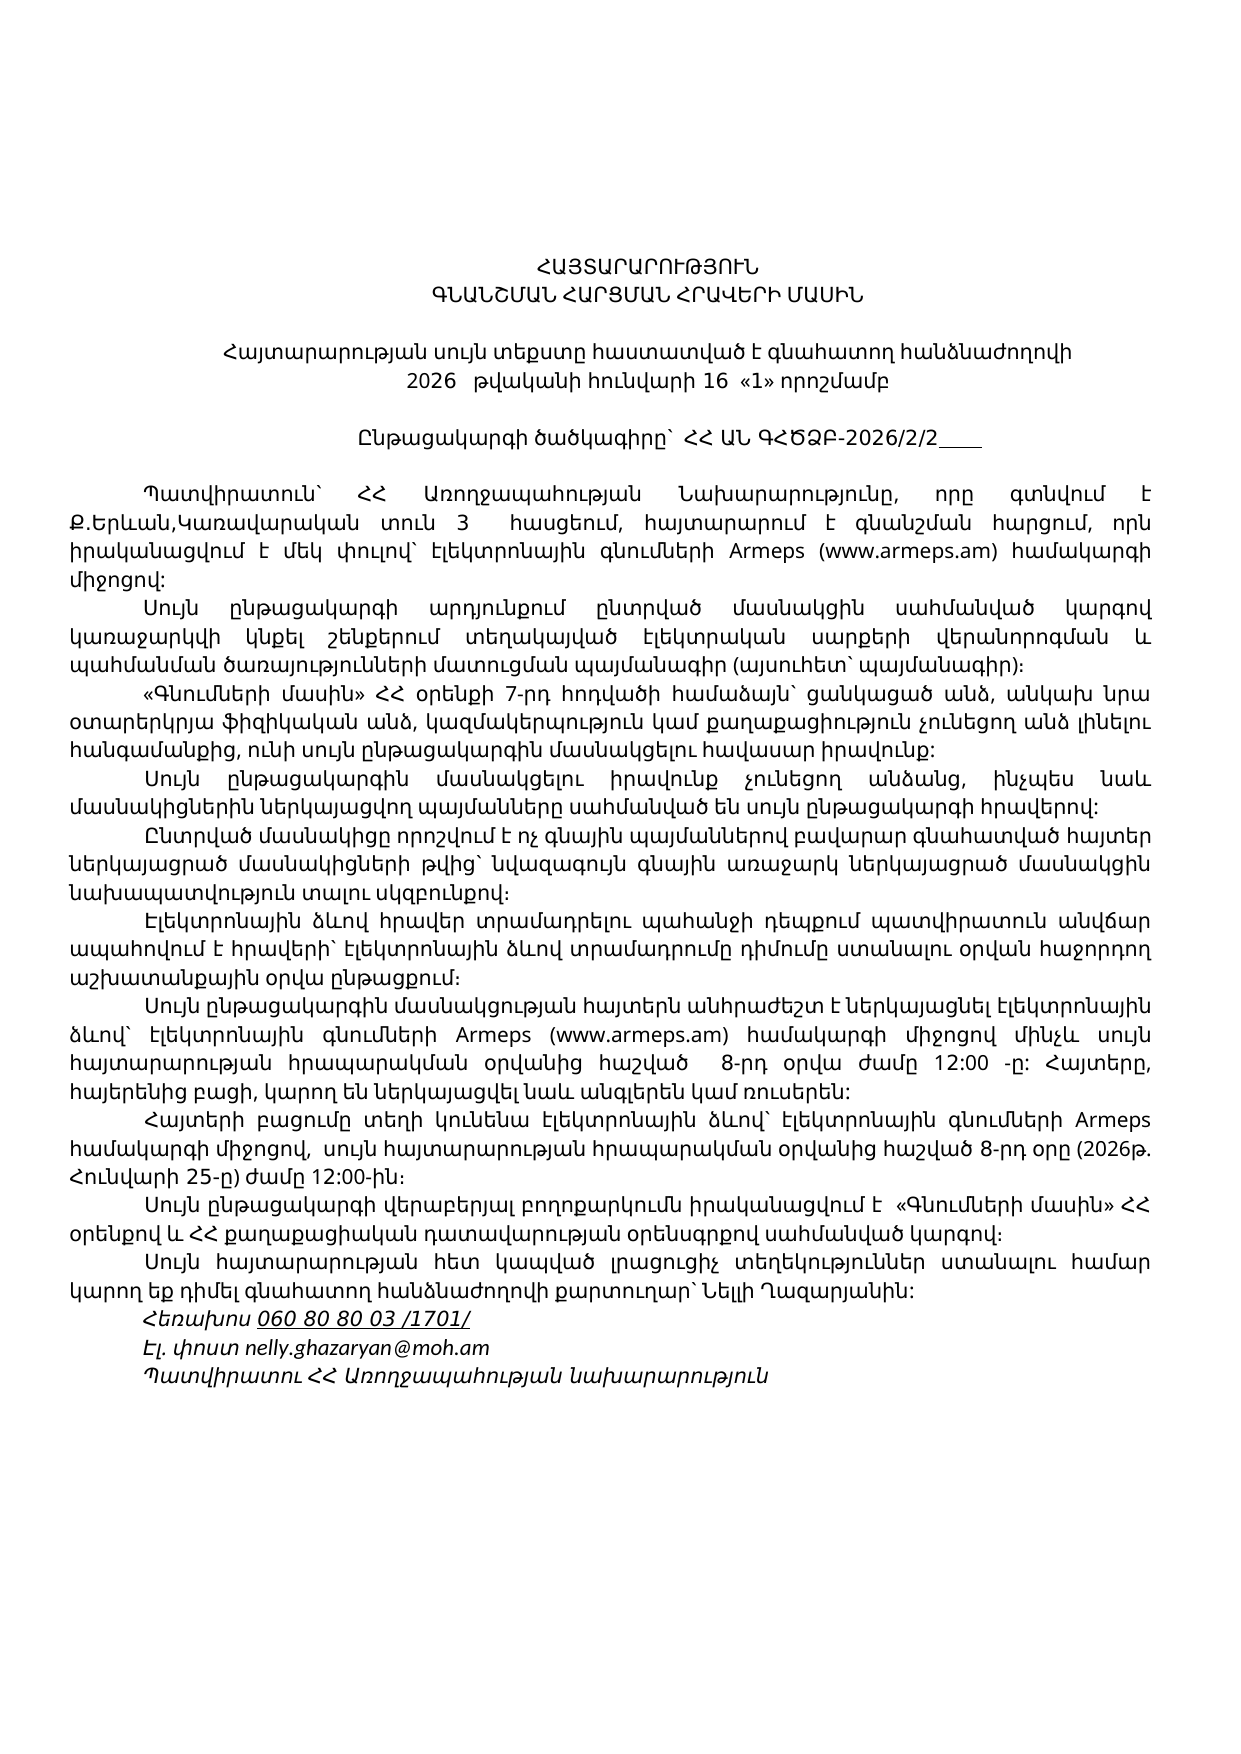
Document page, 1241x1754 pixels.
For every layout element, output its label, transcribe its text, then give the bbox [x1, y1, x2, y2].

text Սույն ընթացակարգի վերաբերյալ բողոքարկումն իրականացվում է «Գնումների մասին» ՀՀ օրենքով և ՀՀ քաղաքացիական դատավարության օրենսգրքով սահմանված կարգով։ [69, 1191, 1152, 1247]
text Սույն ընթացակարգի արդյունքում ընտրված մասնակցին սահմանված կարգով կառաջարկվի կնքել շենքերում տեղակայված էլեկտրական սարքերի վերանորոգման և պահմանման ծառայությունների մատուցման պայմանագիր (այսուհետ` պայմանագիր)։ [69, 593, 1152, 679]
text 2026 թվականի հունվարի 16 «1» որոշմամբ [69, 366, 1152, 394]
text Պատվիրատու ՀՀ Առողջապահության նախարարություն [69, 1361, 1152, 1389]
text Սույն հայտարարության հետ կապված լրացուցիչ տեղեկություններ ստանալու համար կարող եք դիմել գնահատող հանձնաժողովի քարտուղար` Նելլի Ղազարյանին: [69, 1247, 1152, 1304]
text Էլ. փոստ nelly.ghazaryan@moh.am [69, 1333, 1152, 1361]
text Սույն ընթացակարգին մասնակցության հայտերն անհրաժեշտ է ներկայացնել էլեկտրոնային ձևով` էլեկտրոնային գնումների Armeps (www.armeps.am) համակարգի միջոցով մինչև սույն հայտարարության հրապարակման օրվանից հաշված 8-րդ օրվա ժամը 12:00 -ը: Հայտերը, հայերենից բացի, կարող են ներկայացվել նաև անգլերեն կամ ռուսերեն: [69, 991, 1152, 1105]
text Հեռախոս 060 80 80 03 /1701/ [69, 1304, 1152, 1333]
text ՀԱՅՏԱՐԱՐՈՒԹՅՈՒՆ [69, 252, 1152, 281]
text Հայտարարության սույն տեքստը հաստատված է գնահատող հանձնաժողովի [69, 337, 1152, 366]
text Ընտրված մասնակիցը որոշվում է ոչ գնային պայմաններով բավարար գնահատված հայտեր ներկայացրած մասնակիցների թվից` նվազագույն գնային առաջարկ ներկայացրած մասնակցին նախապատվություն տալու սկզբունքով։ [69, 821, 1152, 906]
text Ընթացակարգի ծածկագիրը` ՀՀ ԱՆ ԳՀԾՁԲ-2026/2/2 [69, 423, 1152, 451]
text Պատվիրատուն` ՀՀ Առողջապահության Նախարարությունը, որը գտնվում է Ք.Երևան,Կառավարական տուն 3 հասցեում, հայտարարում է գնանշման հարցում, որն իրականացվում է մեկ փուլով` էլեկտրոնային գնումների Armeps (www.armeps.am) համակարգի միջոցով: [69, 479, 1152, 593]
text Սույն ընթացակարգին մասնակցելու իրավունք չունեցող անձանց, ինչպես նաև մասնակիցներին ներկայացվող պայմանները սահմանված են սույն ընթացակարգի հրավերով: [69, 764, 1152, 821]
text Հայտերի բացումը տեղի կունենա էլեկտրոնային ձևով` էլեկտրոնային գնումների Armeps համակարգի միջոցով, սույն հայտարարության հրապարակման օրվանից հաշված 8-րդ օրը (2026թ. Հունվարի 25-ը) ժամը 12:00-ին։ [69, 1105, 1152, 1191]
text ԳՆԱՆՇՄԱՆ ՀԱՐՑՄԱՆ ՀՐԱՎԵՐԻ ՄԱՍԻՆ [69, 281, 1152, 309]
text Էլեկտրոնային ձևով հրավեր տրամադրելու պահանջի դեպքում պատվիրատուն անվճար ապահովում է հրավերի` էլեկտրոնային ձևով տրամադրումը դիմումը ստանալու օրվան հաջորդող աշխատանքային օրվա ընթացքում։ [69, 906, 1152, 991]
text «Գնումների մասին» ՀՀ օրենքի 7-րդ հոդվածի համաձայն` ցանկացած անձ, անկախ նրա օտարերկրյա ֆիզիկական անձ, կազմակերպություն կամ քաղաքացիություն չունեցող անձ լինելու հանգամանքից, ունի սույն ընթացակարգին մասնակցելու հավասար իրավունք: [69, 679, 1152, 764]
